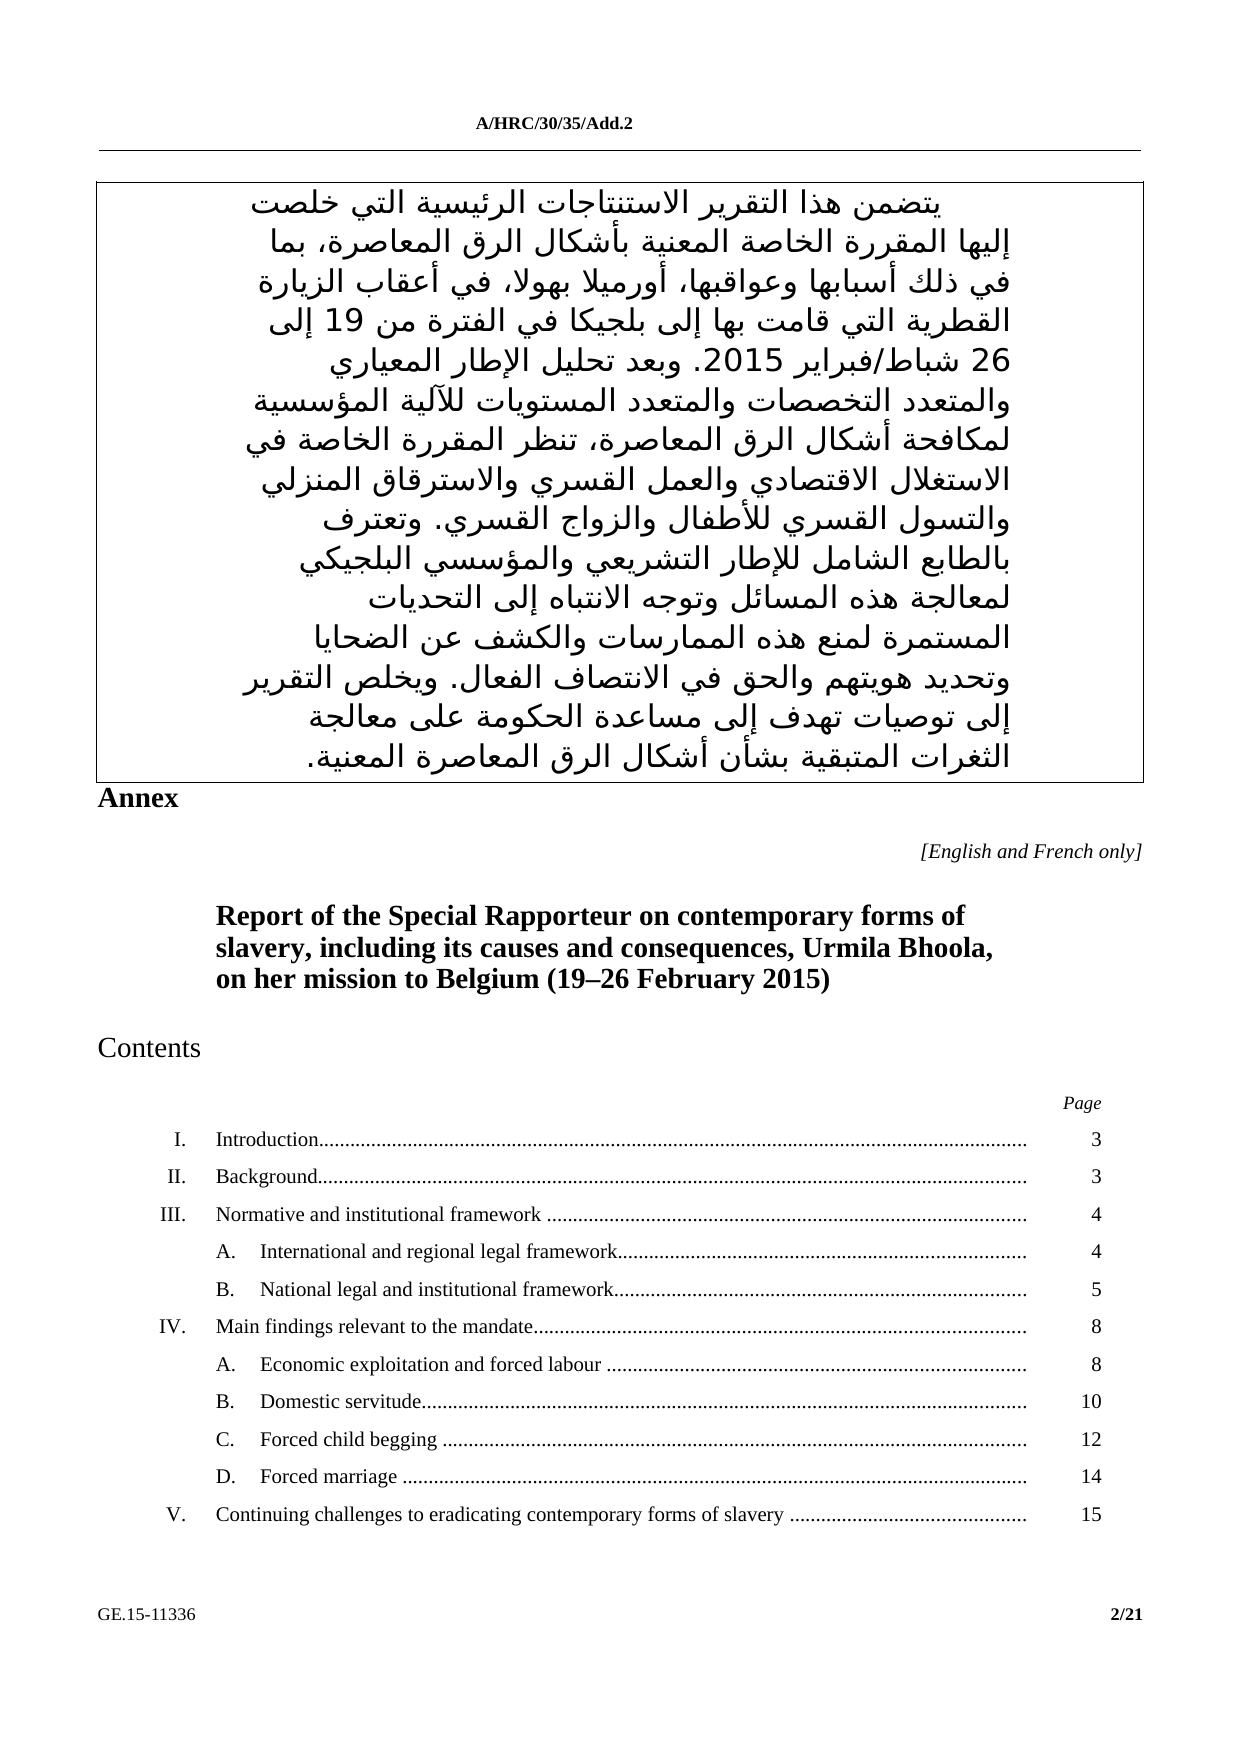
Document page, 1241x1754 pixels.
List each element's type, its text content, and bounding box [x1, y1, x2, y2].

text B. Domestic servitude 10 [97, 1388, 1143, 1413]
text V. Continuing challenges to eradicating contemporary forms of slavery 15 [97, 1501, 1143, 1526]
text Annex [97, 783, 1024, 813]
table_cell يتضمن هذا التقرير الاستنتاجات الرئيسية التي خلصت إليها المقررة الخاصة المعنية بأشكال الرق المعاصرة، بما في ذلك أسبابها وعواقبها، أورميلا بهولا، في أعقاب الزيارة القطرية التي قامت بها إلى بلجيكا في الفترة من 19 إلى 26 شباط/فبراير 2015. وبعد تحليل الإطار المعياري والمتعدد التخصصات والمتعدد المستويات للآلية المؤسسية لمكافحة أشكال الرق المعاصرة، تنظر المقررة الخاصة في الاستغلال الاقتصادي والعمل القسري والاسترقاق المنزلي والتسول القسري للأطفال والزواج القسري. وتعترف بالطابع الشامل للإطار التشريعي والمؤسسي البلجيكي لمعالجة هذه المسائل وتوجه الانتباه إلى التحديات المستمرة لمنع هذه الممارسات والكشف عن الضحايا وتحديد هويتهم والحق في الانتصاف الفعال. ويخلص التقرير إلى توصيات تهدف إلى مساعدة الحكومة على معالجة الثغرات المتبقية بشأن أشكال الرق المعاصرة المعنية. [97, 183, 1143, 781]
text I. Introduction 3 [97, 1126, 1143, 1151]
text B. National legal and institutional framework 5 [97, 1276, 1143, 1301]
text II. Background 3 [97, 1163, 1143, 1188]
text Contents [97, 1032, 1024, 1063]
text III. Normative and institutional framework 4 [97, 1201, 1143, 1226]
text C. Forced child begging 12 [97, 1426, 1143, 1451]
text [English and French only] [97, 838, 1143, 863]
text Page [127, 1088, 1143, 1113]
text D. Forced marriage 14 [97, 1463, 1143, 1488]
text A. Economic exploitation and forced labour 8 [97, 1351, 1143, 1376]
text IV. Main findings relevant to the mandate 8 [97, 1313, 1143, 1338]
text A. International and regional legal framework 4 [97, 1238, 1143, 1263]
text Report of the Special Rapporteur on contemporary forms of slavery, including its causes and consequences, Urmila Bhoola, on her mission to Belgium (19–26 February 2015) [97, 901, 1024, 994]
